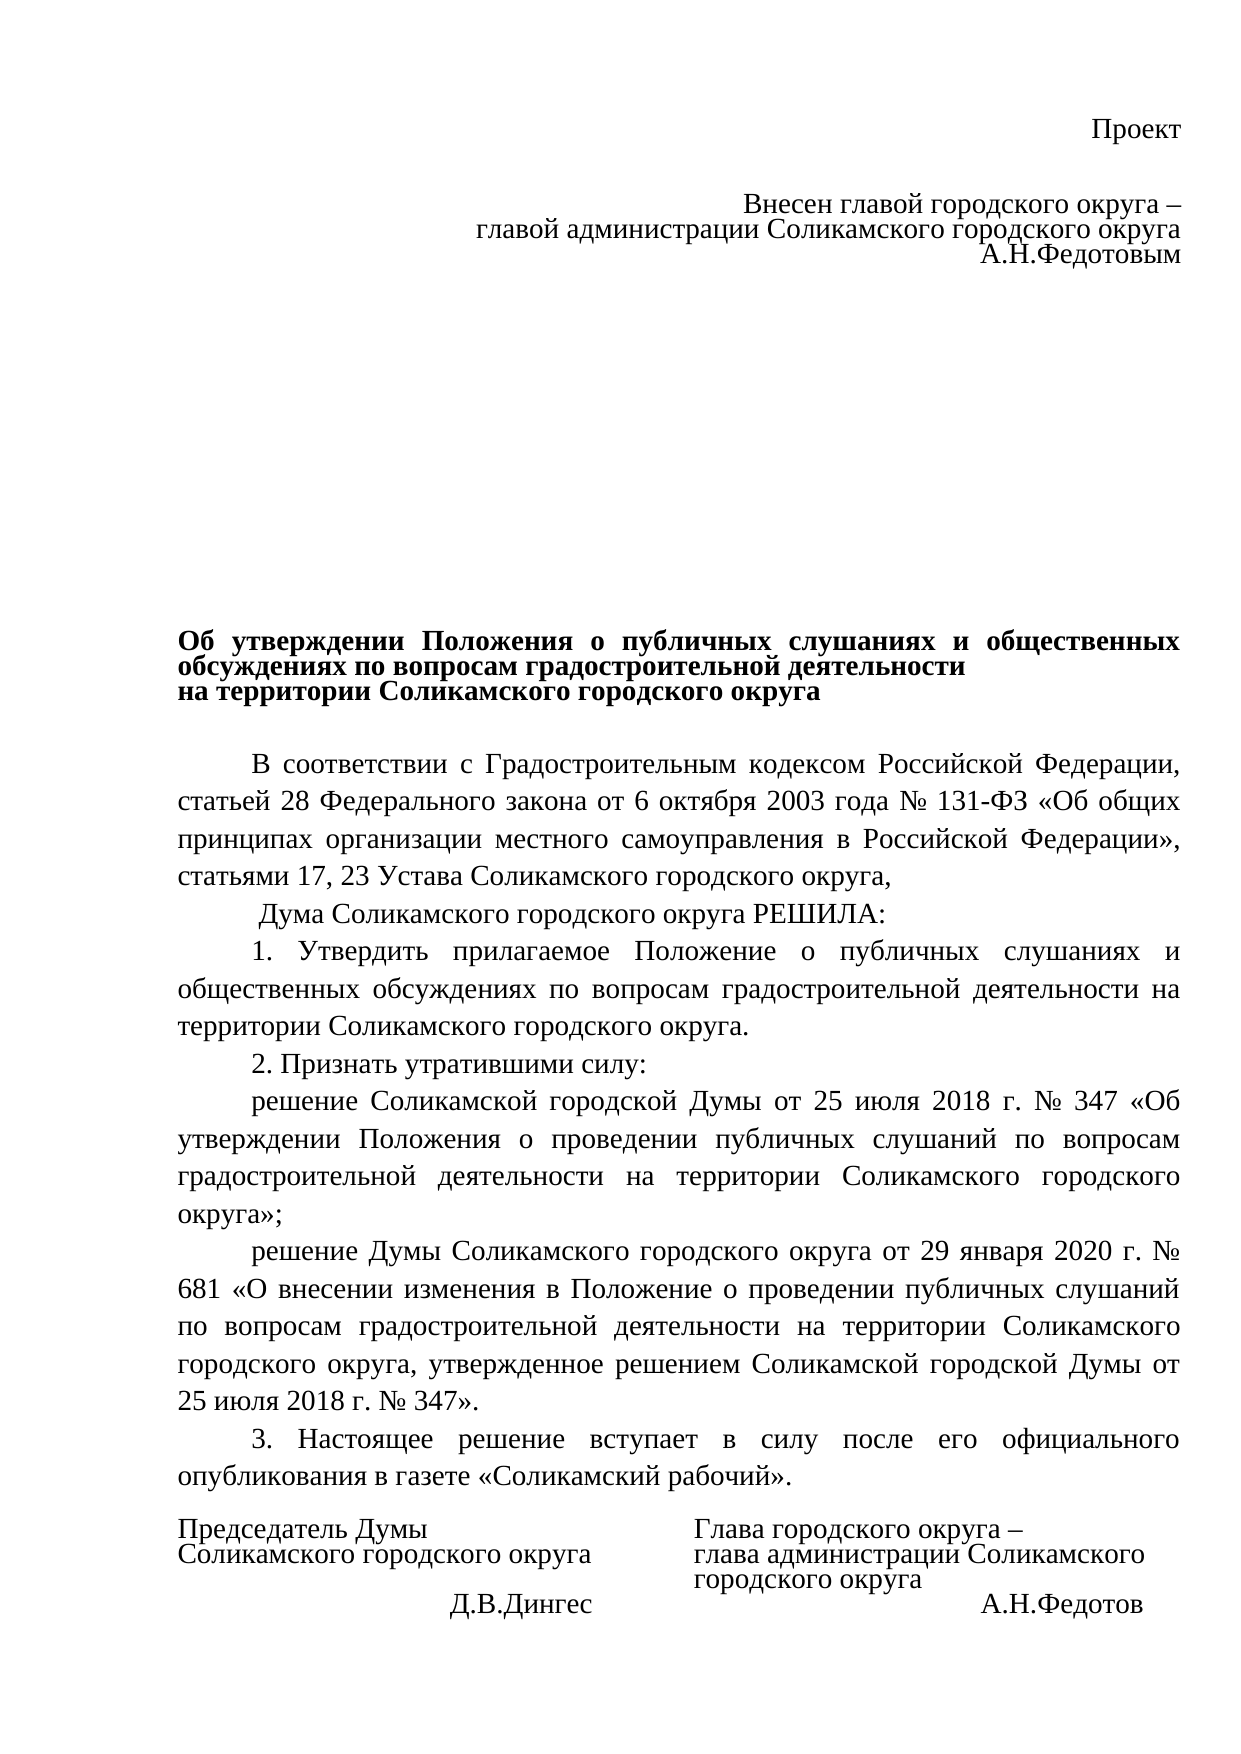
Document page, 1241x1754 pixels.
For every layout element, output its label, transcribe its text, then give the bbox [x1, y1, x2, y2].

text А.Н.Федотовым [177, 243, 1181, 268]
text Проект [177, 118, 1181, 143]
text Дума Соликамского городского округа РЕШИЛА: [177, 893, 1181, 931]
text Внесен главой городского округа – [177, 193, 1181, 218]
text Соликамского городского округа глава администрации Соликамского [177, 1543, 1181, 1568]
text Председатель Думы Глава городского округа – [177, 1518, 1181, 1543]
text 2. Признать утратившими силу: [177, 1043, 1181, 1081]
text городского округа [177, 1568, 1181, 1593]
text 1. Утвердить прилагаемое Положение о публичных слушаниях и общественных обсуждениях по вопросам градостроительной деятельности на территории Соликамского городского округа. [177, 931, 1181, 1043]
text В соответствии с Градостроительным кодексом Российской Федерации, статьей 28 Федерального закона от 6 октября 2003 года № 131-ФЗ «Об общих принципах организации местного самоуправления в Российской Федерации», статьями 17, 23 Устава Соликамского городского округа, [177, 743, 1181, 893]
text 3. Настоящее решение вступает в силу после его официального опубликования в газете «Соликамский рабочий». [177, 1418, 1181, 1493]
text решение Думы Соликамского городского округа от 29 января 2020 г. № 681 «О внесении изменения в Положение о проведении публичных слушаний по вопросам градостроительной деятельности на территории Соликамского городского округа, утвержденное решением Соликамской городской Думы от 25 июля 2018 г. № 347». [177, 1231, 1181, 1418]
text решение Соликамской городской Думы от 25 июля 2018 г. № 347 «Об утверждении Положения о проведении публичных слушаний по вопросам градостроительной деятельности на территории Соликамского городского округа»; [177, 1081, 1181, 1231]
text главой администрации Соликамского городского округа [177, 218, 1181, 243]
text на территории Соликамского городского округа [177, 681, 1181, 706]
text Об утверждении Положения о публичных слушаниях и общественных обсуждениях по вопросам градостроительной деятельности [177, 631, 1181, 681]
text Д.В.Дингес А.Н.Федотов [177, 1593, 1181, 1618]
